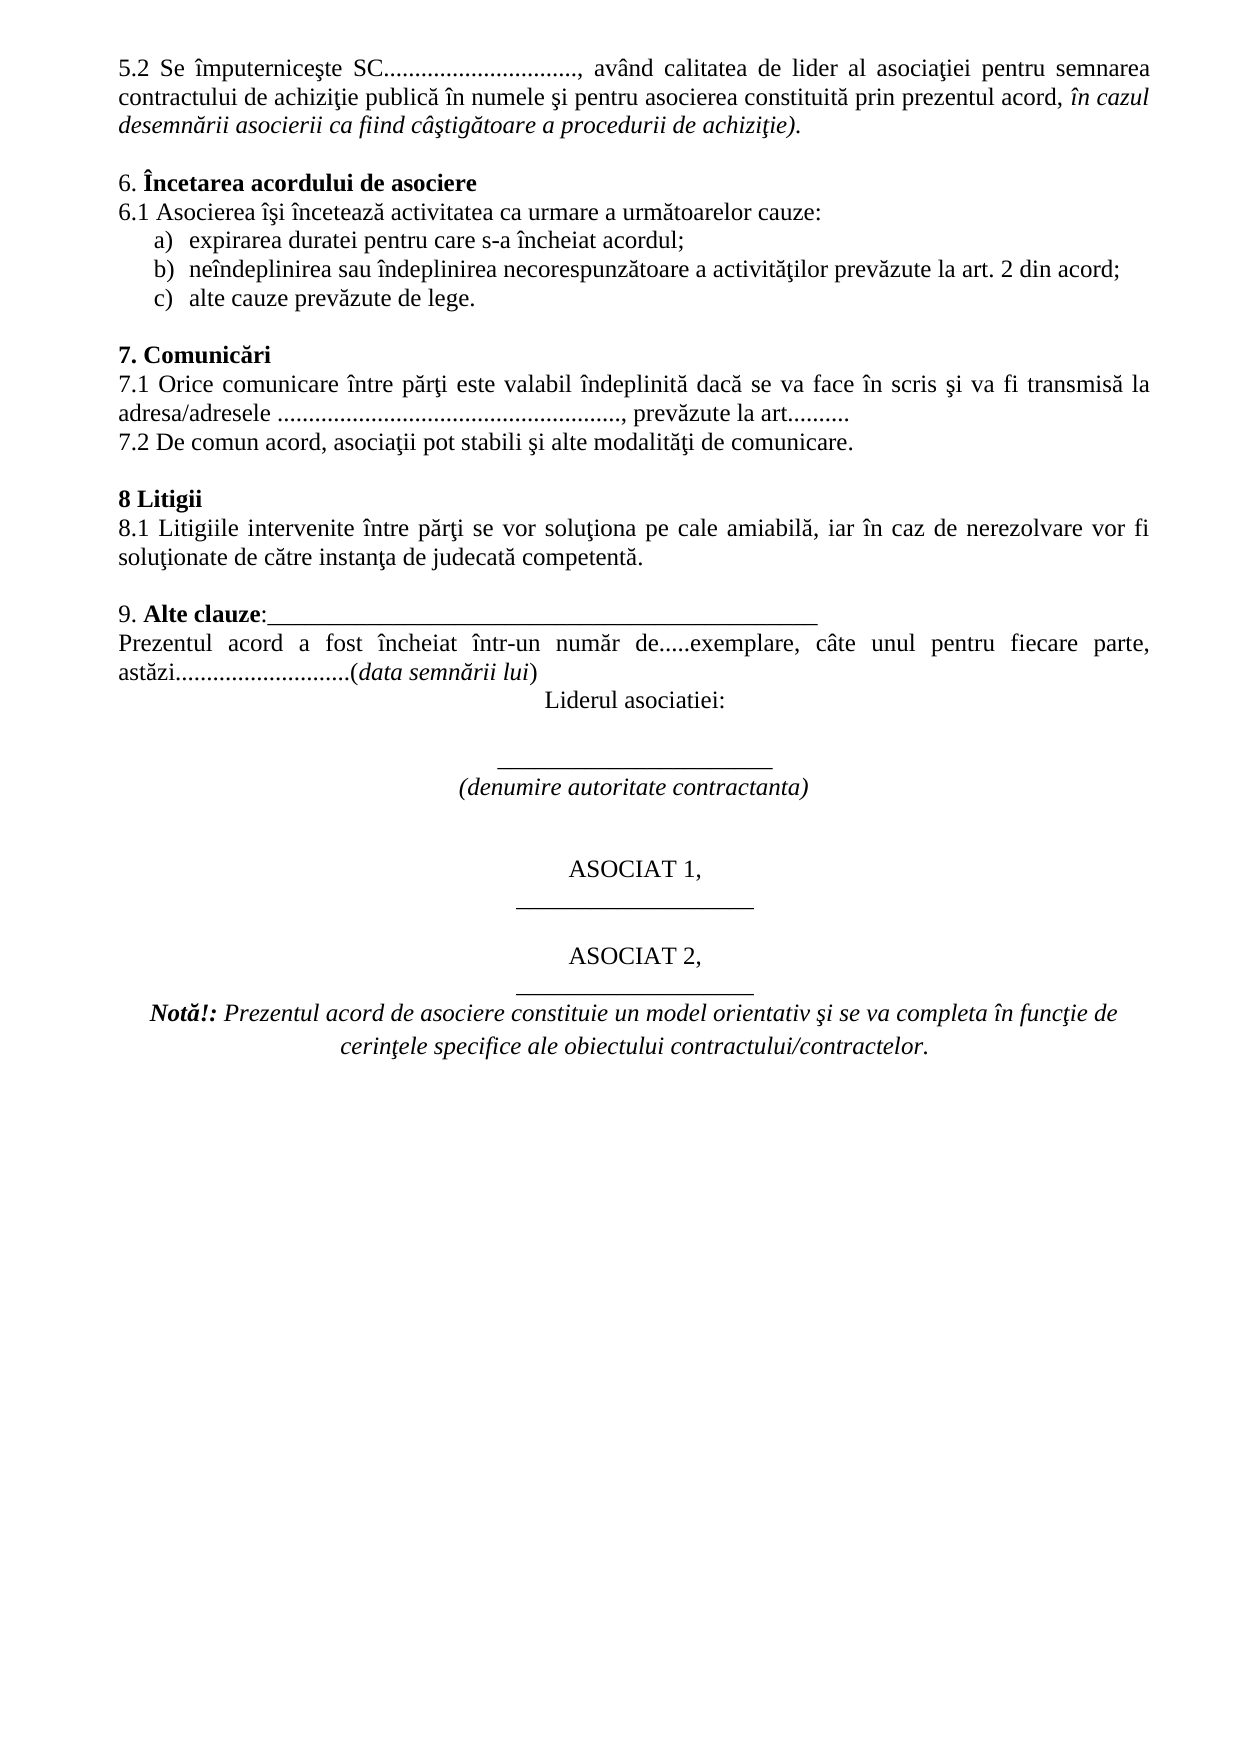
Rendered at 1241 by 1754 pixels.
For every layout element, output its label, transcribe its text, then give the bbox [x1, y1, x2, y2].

text ______________________ [118, 743, 1152, 772]
text 5.2 Se împuterniceşte SC..............................., având calitatea de lider al asociaţiei pentru semnarea contractului de achiziţie publică în numele şi pentru asocierea constituită prin prezentul acord, în cazul desemnării asocierii ca fiind câştigătoare a procedurii de achiziţie). [118, 53, 1152, 139]
text 8.1 Litigiile intervenite între părţi se vor soluţiona pe cale amiabilă, iar în caz de nerezolvare vor fi soluţionate de către instanţa de judecată competentă. [118, 513, 1152, 571]
text 7.2 De comun acord, asociaţii pot stabili şi alte modalităţi de comunicare. [118, 427, 1152, 456]
text Prezentul acord a fost încheiat într-un număr de.....exemplare, câte unul pentru fiecare parte, astăzi............................(data semnării lui) [118, 628, 1152, 686]
text ASOCIAT 1, [118, 854, 1152, 883]
text 6. Încetarea acordului de asociere [118, 168, 1152, 197]
text 8 Litigii [118, 484, 1152, 513]
text 6.1 Asocierea îşi încetează activitatea ca urmare a următoarelor cauze: [118, 197, 1152, 226]
text Liderul asociatiei: [118, 686, 1152, 714]
text Notă!: Prezentul acord de asociere constituie un model orientativ şi se va completa în funcţie de cerinţele specifice ale obiectului contractului/contractelor. [118, 998, 1152, 1060]
text ___________________ [118, 969, 1152, 998]
list expirarea duratei pentru care s-a încheiat acordul; [153, 226, 1152, 254]
text ___________________ [118, 883, 1152, 912]
list alte cauze prevăzute de lege. [153, 283, 1152, 312]
text 9. Alte clauze:____________________________________________ [118, 599, 1152, 628]
text (denumire autoritate contractanta) [118, 772, 1152, 801]
text ASOCIAT 2, [118, 941, 1152, 969]
text 7.1 Orice comunicare între părţi este valabil îndeplinită dacă se va face în scris şi va fi transmisă la adresa/adresele ......................................................., prevăzute la art.......... [118, 369, 1152, 427]
text 7. Comunicări [118, 341, 1152, 369]
list neîndeplinirea sau îndeplinirea necorespunzătoare a activităţilor prevăzute la art. 2 din acord; [153, 254, 1152, 283]
